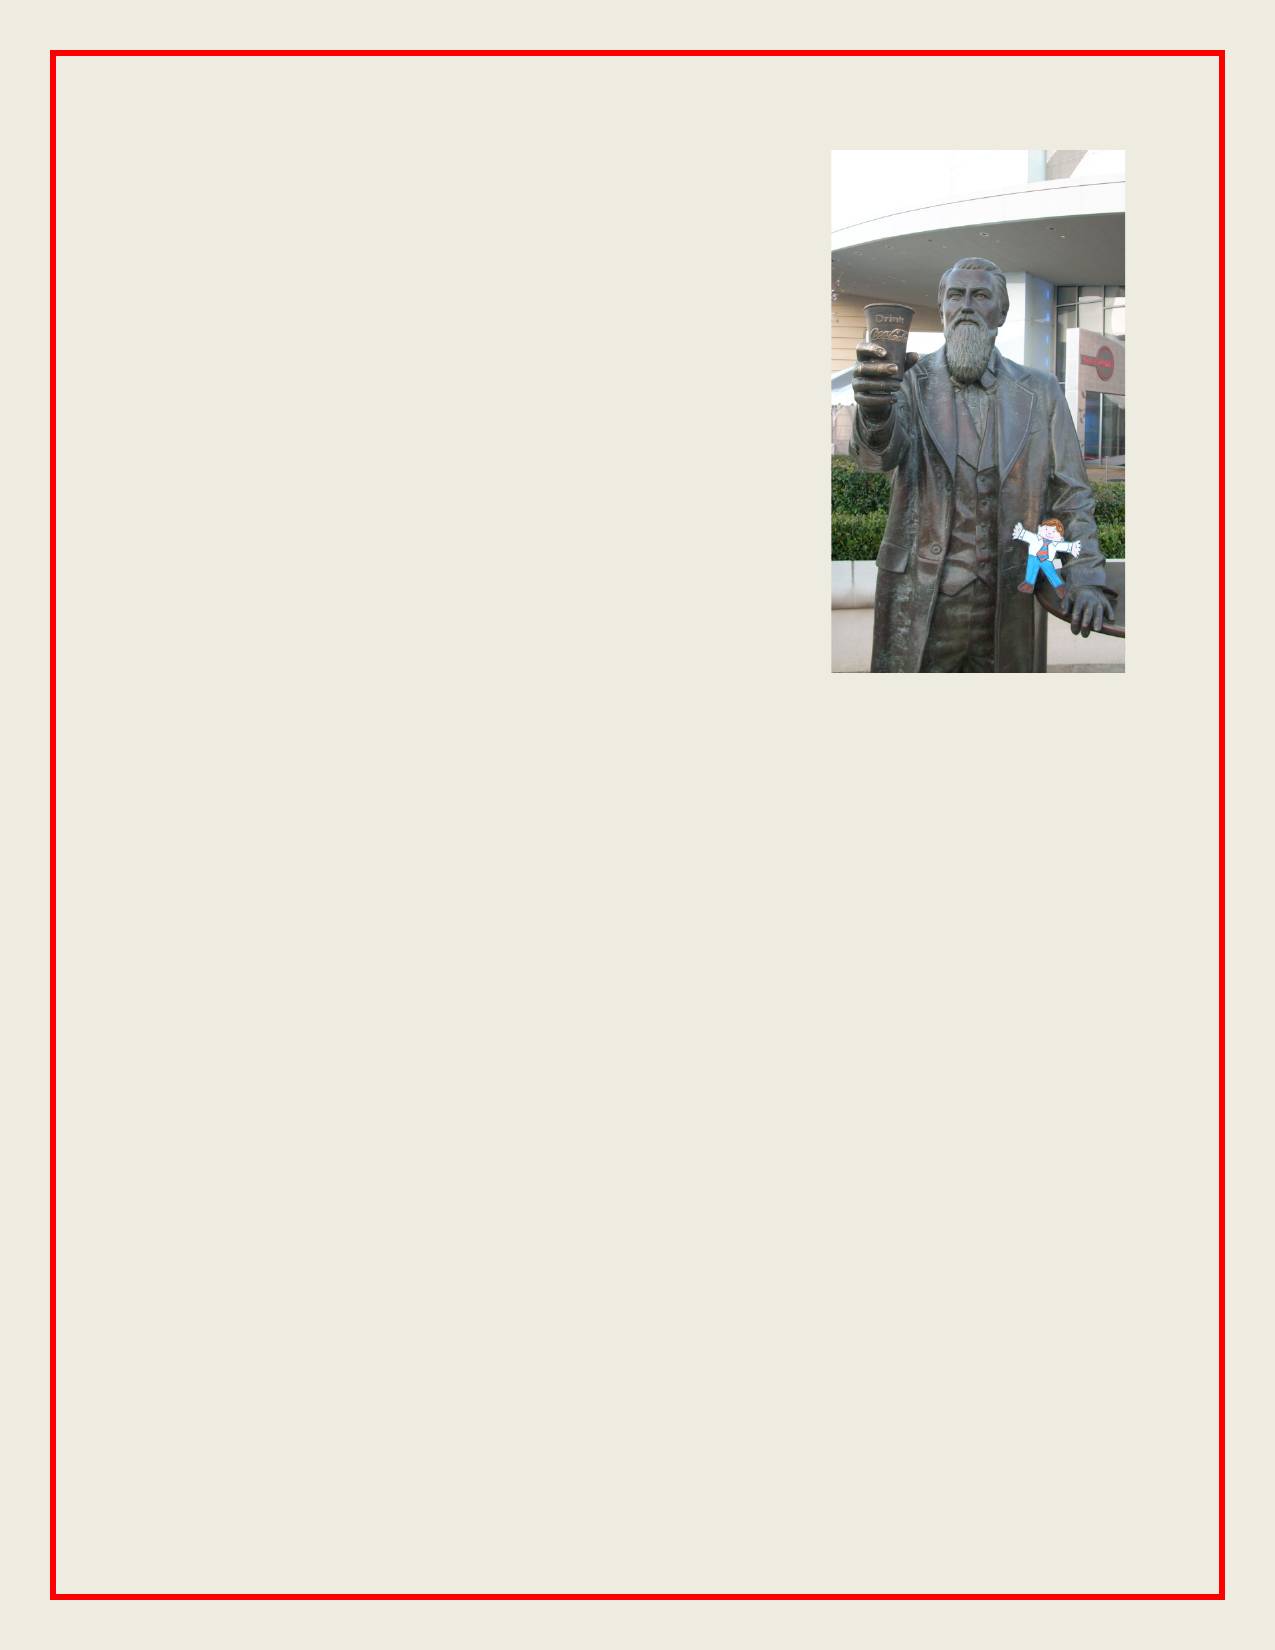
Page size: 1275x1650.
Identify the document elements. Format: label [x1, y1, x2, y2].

picture [831, 150, 1125, 673]
